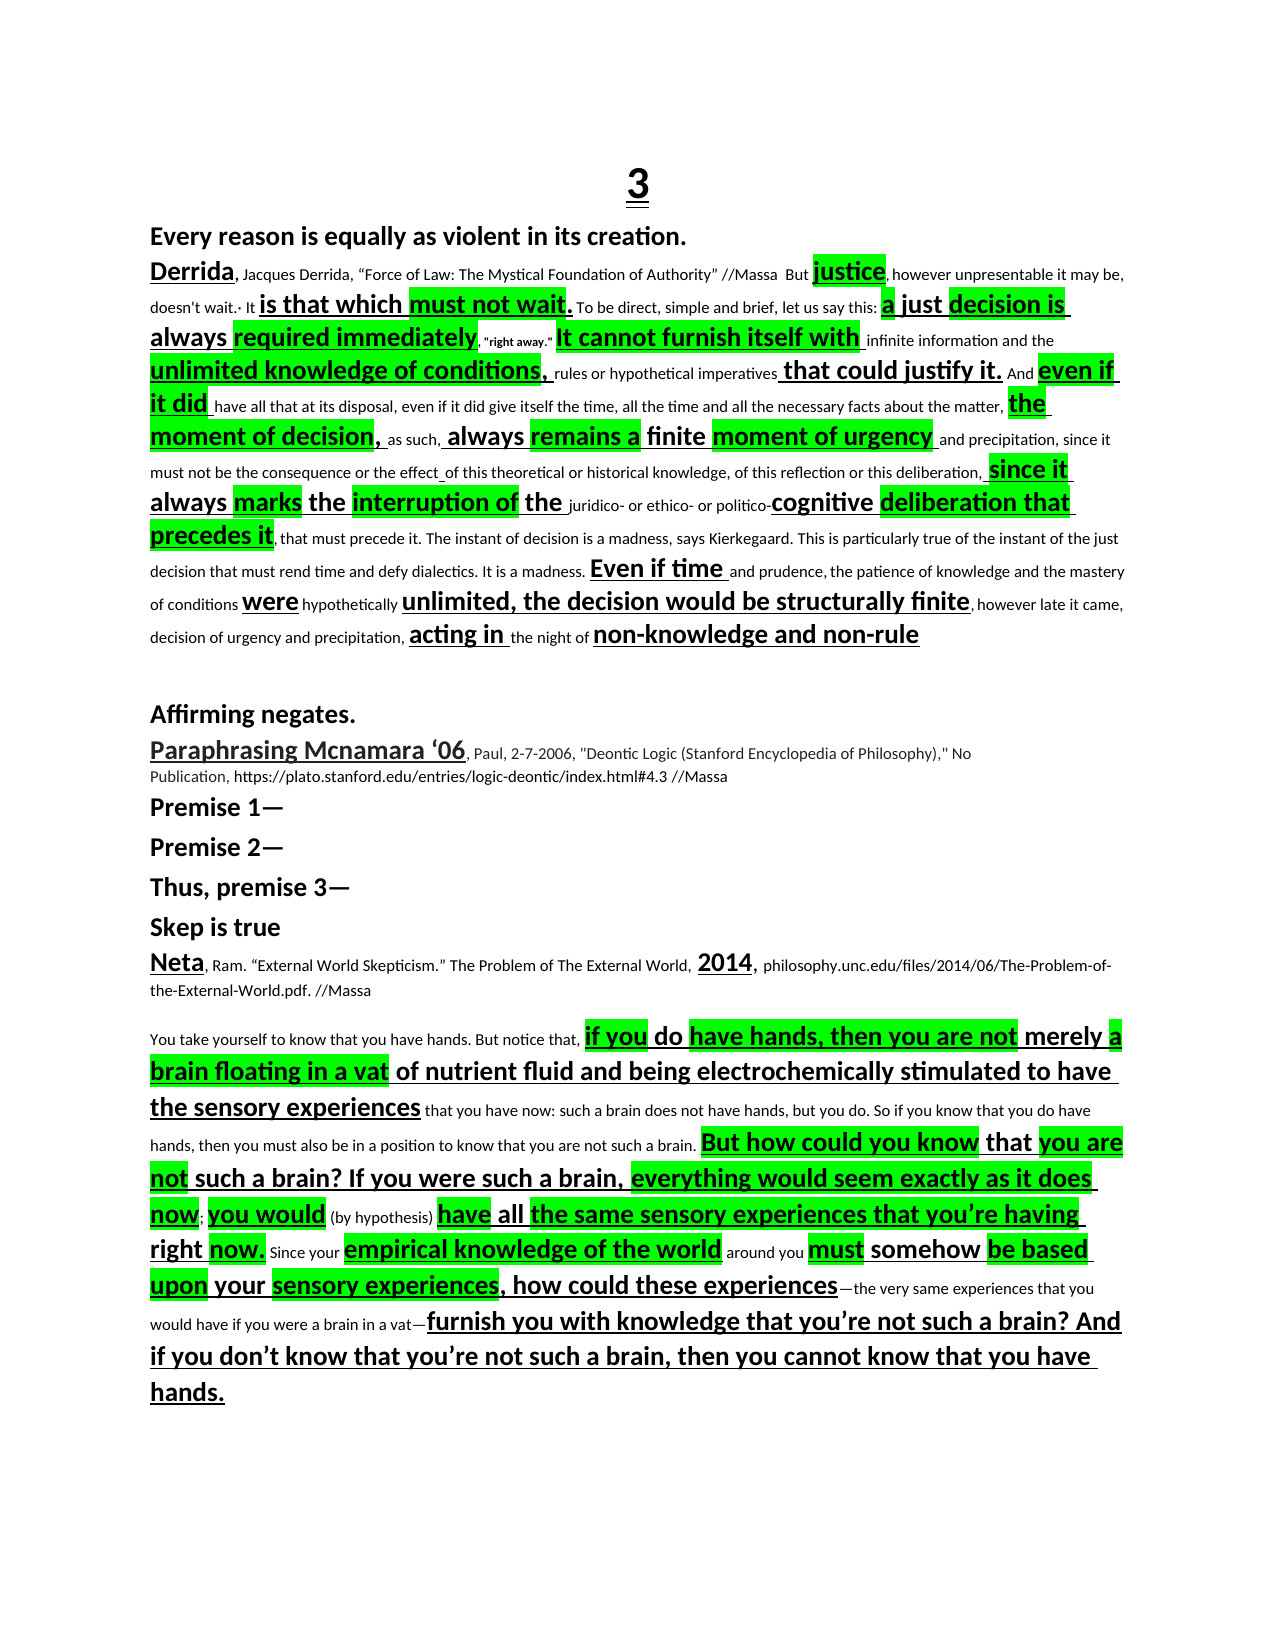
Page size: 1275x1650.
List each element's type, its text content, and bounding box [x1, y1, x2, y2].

text You take yourself to know that you have hands. But notice that, if you do have hands, then you are not merely a brain floating in a vat of nutrient fluid and being electrochemically stimulated to have the sensory experiences that you have now: such a brain does not have hands, but you do. So if you know that you do have hands, then you must also be in a position to know that you are not such a brain. But how could you know that you are not such a brain? If you were such a brain, everything would seem exactly as it does now; you would (by hypothesis) have all the same sensory experiences that you’re having right now. Since your empirical knowledge of the world around you must somehow be based upon your sensory experiences, how could these experiences—the very same experiences that you would have if you were a brain in a vat—furnish you with knowledge that you’re not such a brain? And if you don’t know that you’re not such a brain, then you cannot know that you have hands. [150, 1019, 1125, 1408]
subtitle Every reason is equally as violent in its creation. [150, 219, 1125, 252]
text Paraphrasing Mcnamara ‘06, Paul, 2-7-2006, "Deontic Logic (Stanford Encyclopedia of Philosophy)," No Publication, https://plato.stanford.edu/entries/logic-deontic/index.html#4.3 //Massa [150, 733, 1125, 786]
subtitle Thus, premise 3— [150, 870, 1125, 903]
subtitle 3 [150, 154, 1125, 210]
text Neta, Ram. “External World Skepticism.” The Problem of The External World, 2014, philosophy.unc.edu/files/2014/06/The-Problem-of-the-External-World.pdf. //Massa [150, 946, 1125, 1000]
subtitle Affirming negates. [150, 697, 1125, 730]
subtitle Premise 2— [150, 830, 1125, 863]
subtitle Skep is true [150, 910, 1125, 943]
text Derrida, Jacques Derrida, “Force of Law: The Mystical Foundation of Authority” //Massa But justice, however unpresentable it may be, doesn't wait.· It is that which must not wait. To be direct, simple and brief, let us say this: a just decision is always required immediately, "right away." It cannot furnish itself with infinite information and the unlimited knowledge of conditions, rules or hypothetical imperatives that could justify it. And even if it did have all that at its disposal, even if it did give itself the time, all the time and all the necessary facts about the matter, the moment of decision, as such, always remains a finite moment of urgency and precipitation, since it must not be the consequence or the effect of this theoretical or historical knowledge, of this reflection or this deliberation, since it always marks the interruption of the juridico- or ethico- or politico-cognitive deliberation that precedes it, that must precede it. The instant of decision is a madness, says Kierkegaard. This is particularly true of the instant of the just decision that must rend time and defy dialectics. It is a madness. Even if time and prudence, the patience of knowledge and the mastery of conditions were hypothetically unlimited, the decision would be structurally finite, however late it came, decision of urgency and precipitation, acting in the night of non-knowledge and non-rule [150, 254, 1125, 651]
subtitle Premise 1— [150, 791, 1125, 823]
